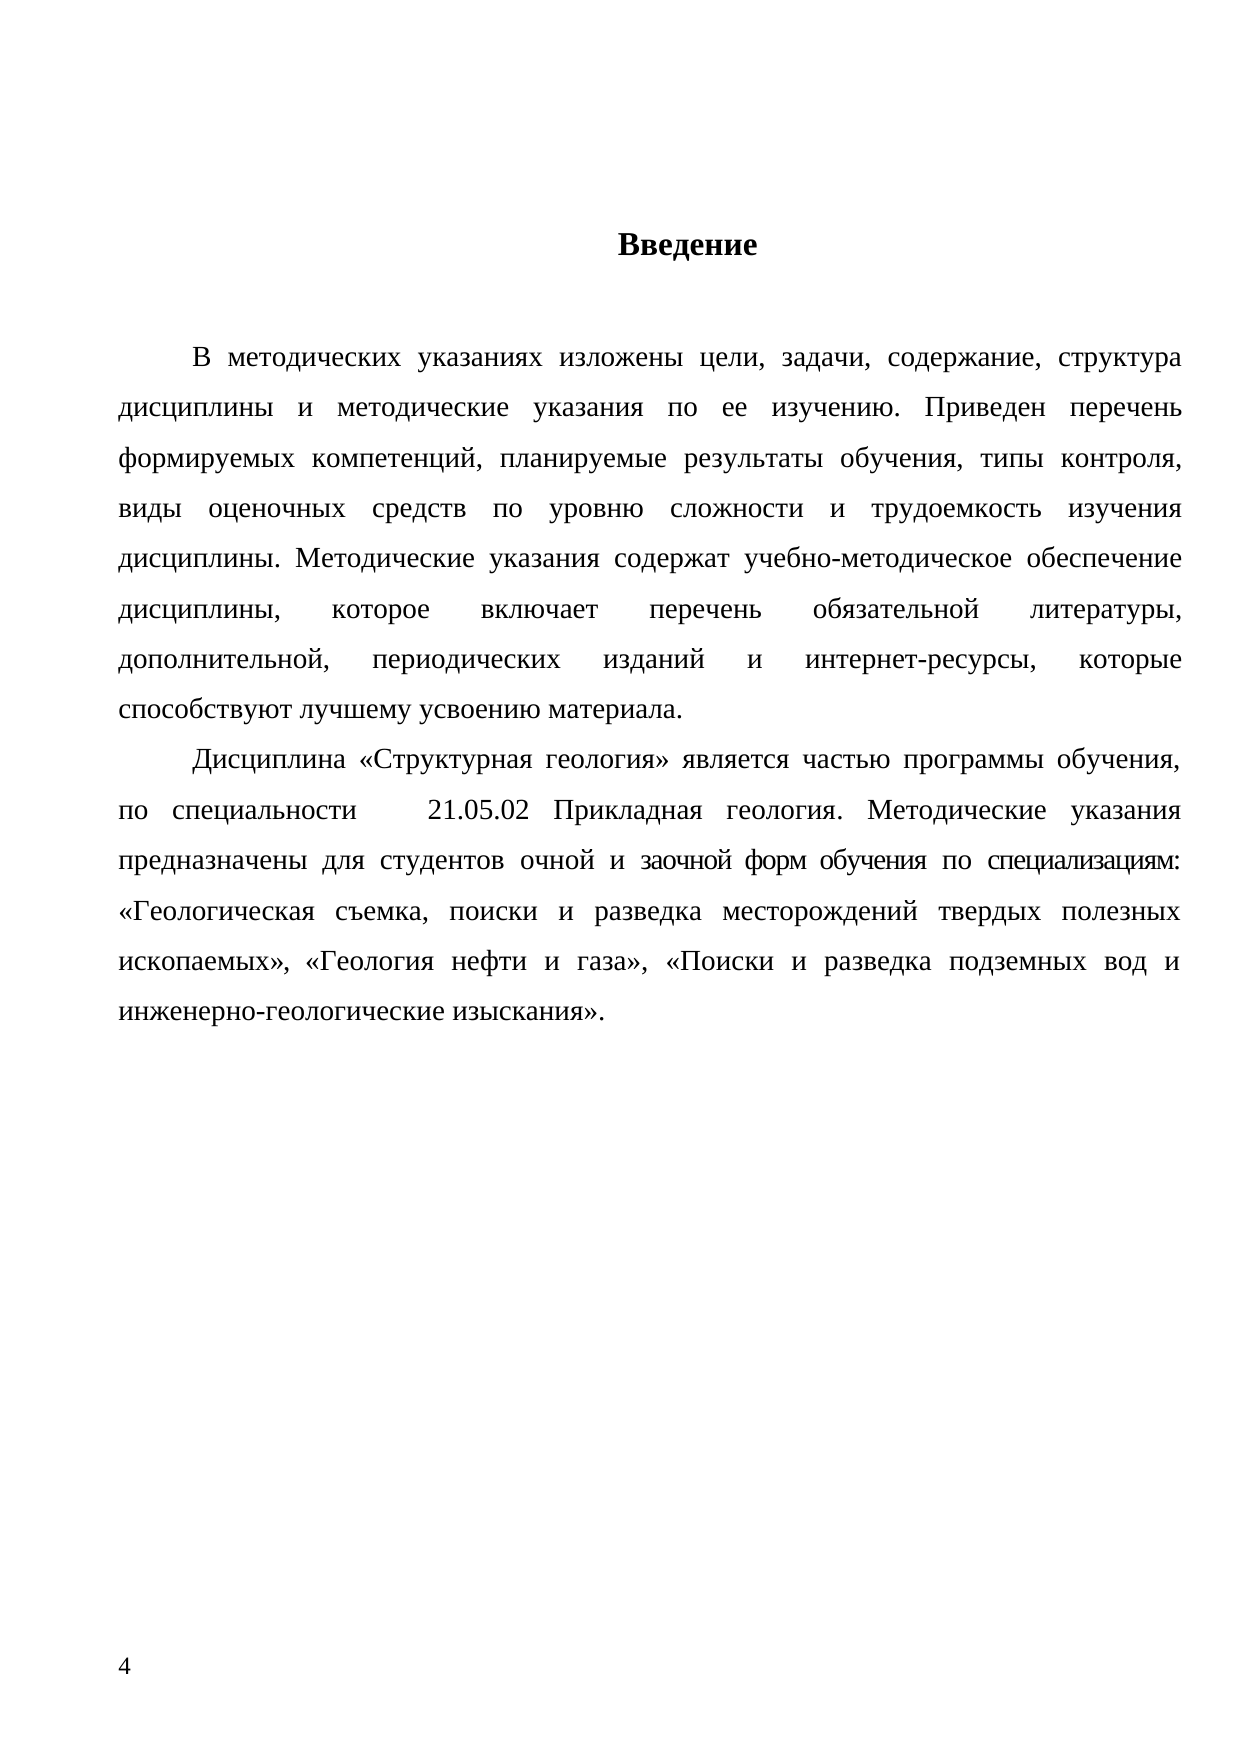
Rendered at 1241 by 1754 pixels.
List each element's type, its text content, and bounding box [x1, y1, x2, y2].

text В методических указаниях изложены цели, задачи, содержание, структура дисциплины и методические указания по ее изучению. Приведен перечень формируемых компетенций, планируемые результаты обучения, типы контроля, виды оценочных средств по уровню сложности и трудоемкость изучения дисциплины. Методические указания содержат учебно-методическое обеспечение дисциплины, которое включает перечень обязательной литературы, дополнительной, периодических изданий и интернет-ресурсы, которые способствуют лучшему усвоению материала. [118, 339, 1183, 725]
text Введение [118, 224, 1183, 262]
text Дисциплина «Структурная геология» является частью программы обучения, по специальности 21.05.02 Прикладная геология. Методические указания предназначены для студентов очной и заочной форм обучения по специализациям: «Геологическая съемка, поиски и разведка месторождений твердых полезных ископаемых», «Геология нефти и газа», «Поиски и разведка подземных вод и инженерно-геологические изыскания». [118, 742, 1181, 1027]
